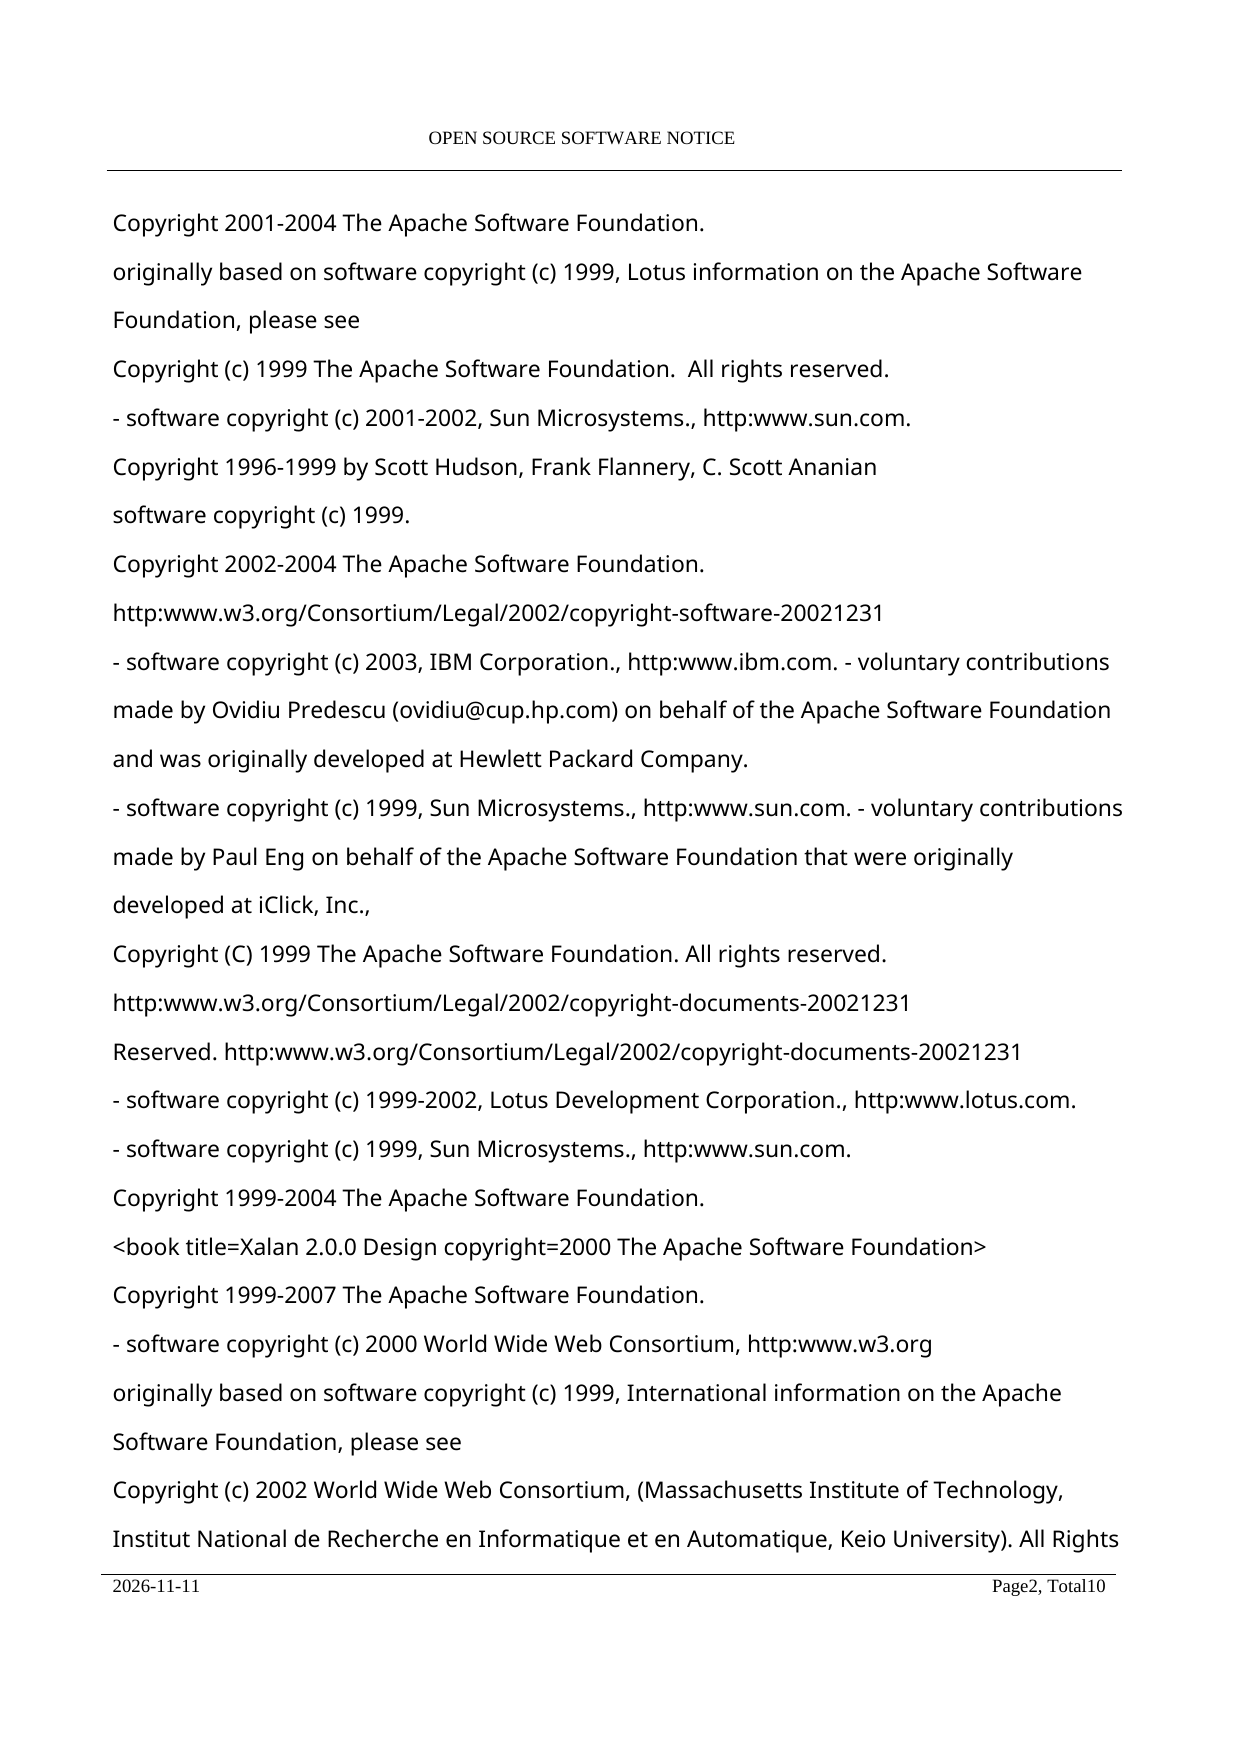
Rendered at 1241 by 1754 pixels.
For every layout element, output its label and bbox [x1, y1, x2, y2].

text [112, 206, 1128, 1555]
